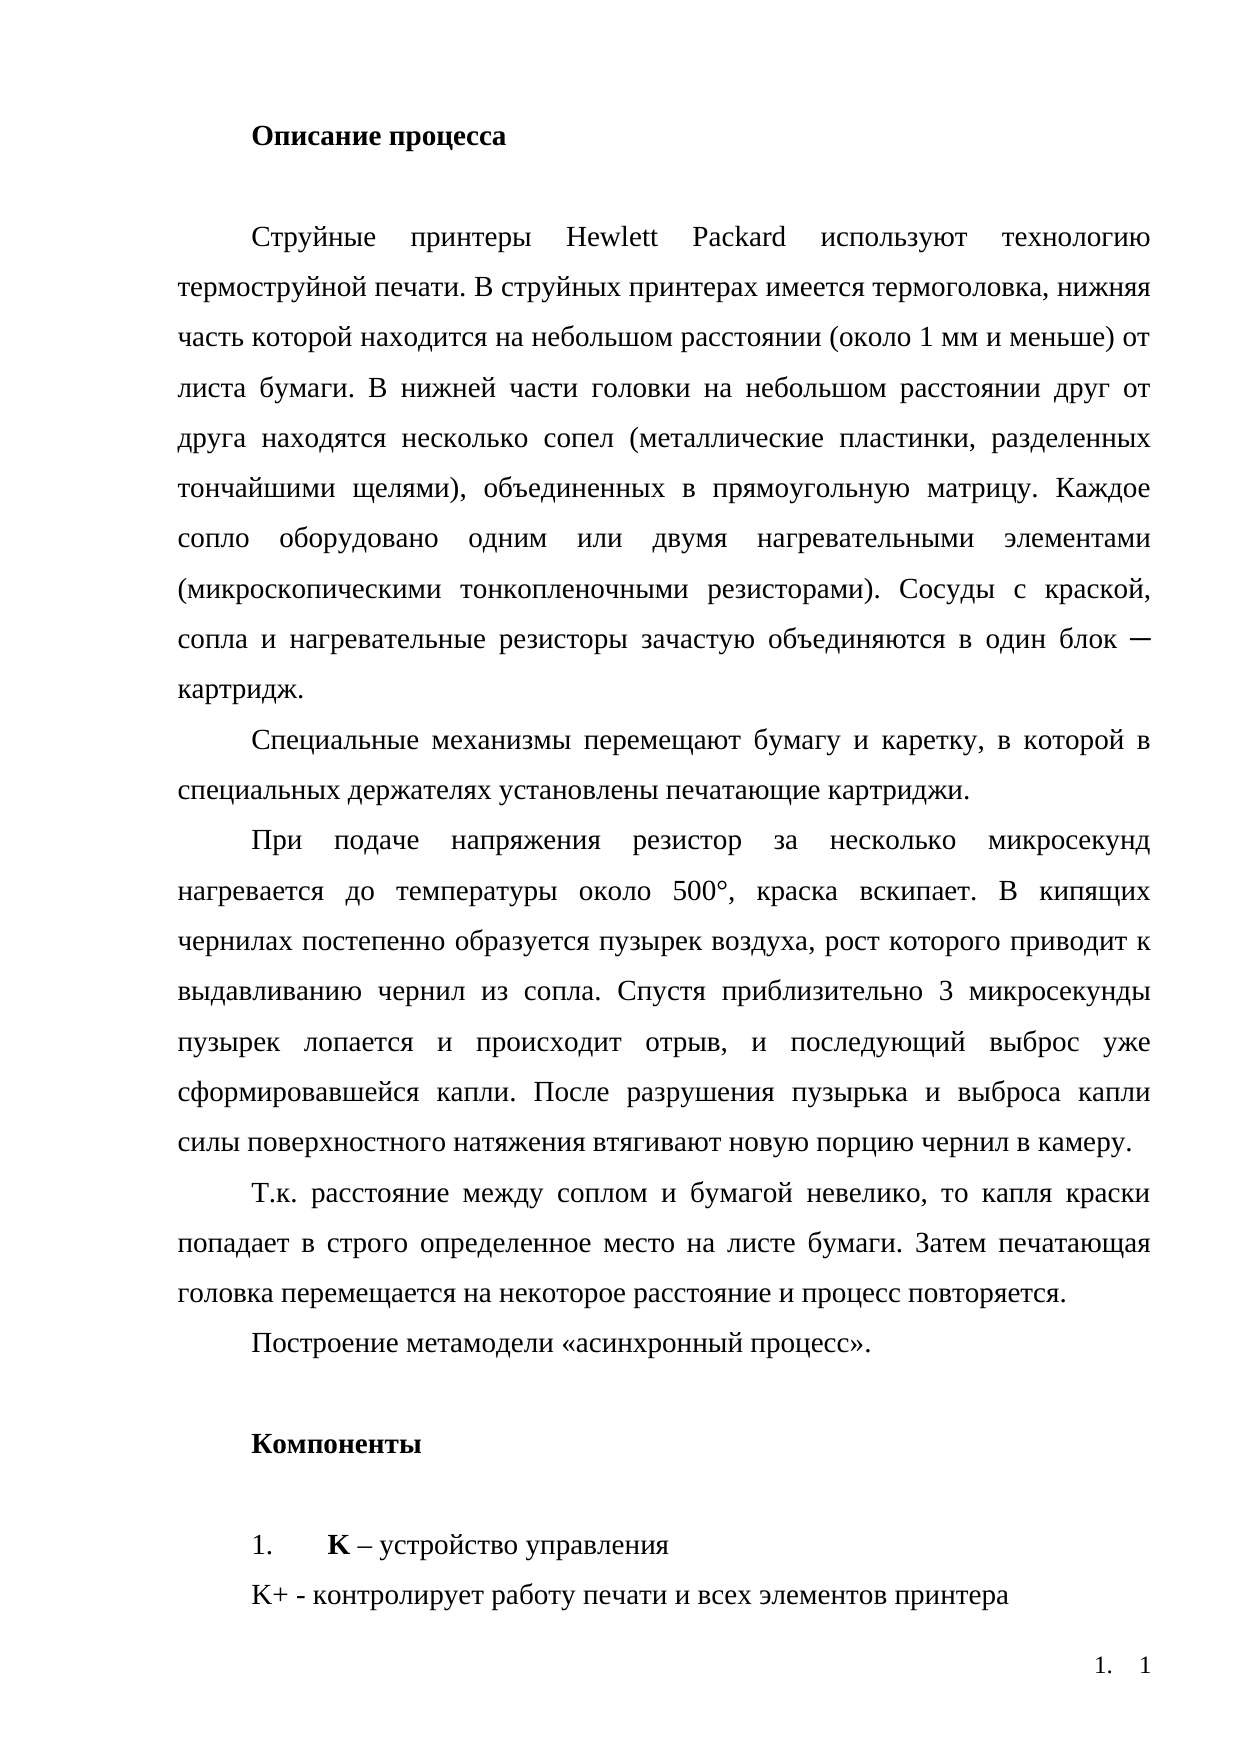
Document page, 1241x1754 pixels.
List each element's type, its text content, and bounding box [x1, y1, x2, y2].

list Компоненты [177, 1426, 1152, 1460]
list Струйные принтеры Hewlett Packard используют технологию термоструйной печати. В струйных принтерах имеется термоголовка, нижняя часть которой находится на небольшом расстоянии (около 1 мм и меньше) от листа бумаги. В нижней части головки на небольшом расстоянии друг от друга находятся несколько сопел (металлические пластинки, разделенных тончайшими щелями), объединенных в прямоугольную матрицу. Каждое сопло оборудовано одним или двумя нагревательными элементами (микроскопическими тонкопленочными резисторами). Сосуды с краской, сопла и нагревательные резисторы зачастую объединяются в один блок ─ картридж. [177, 219, 1152, 705]
list Построение метамодели «асинхронный процесс». [177, 1326, 1152, 1359]
list K – устройство управления [177, 1527, 1152, 1560]
list Т.к. расстояние между соплом и бумагой невелико, то капля краски попадает в строго определенное место на листе бумаги. Затем печатающая головка перемещается на некоторое расстояние и процесс повторяется. [177, 1175, 1152, 1309]
list Специальные механизмы перемещают бумагу и каретку, в которой в специальных держателях установлены печатающие картриджи. [177, 722, 1152, 806]
list K+ - контролирует работу печати и всех элементов принтера [177, 1577, 1152, 1611]
list При подаче напряжения резистор за несколько микросекунд нагревается до температуры около 500°, краска вскипает. В кипящих чернилах постепенно образуется пузырек воздуха, рост которого приводит к выдавливанию чернил из сопла. Спустя приблизительно 3 микросекунды пузырек лопается и происходит отрыв, и последующий выброс уже сформировавшейся капли. После разрушения пузырька и выброса капли силы поверхностного натяжения втягивают новую порцию чернил в камеру. [177, 822, 1152, 1158]
list Описание процесса [177, 118, 1152, 152]
